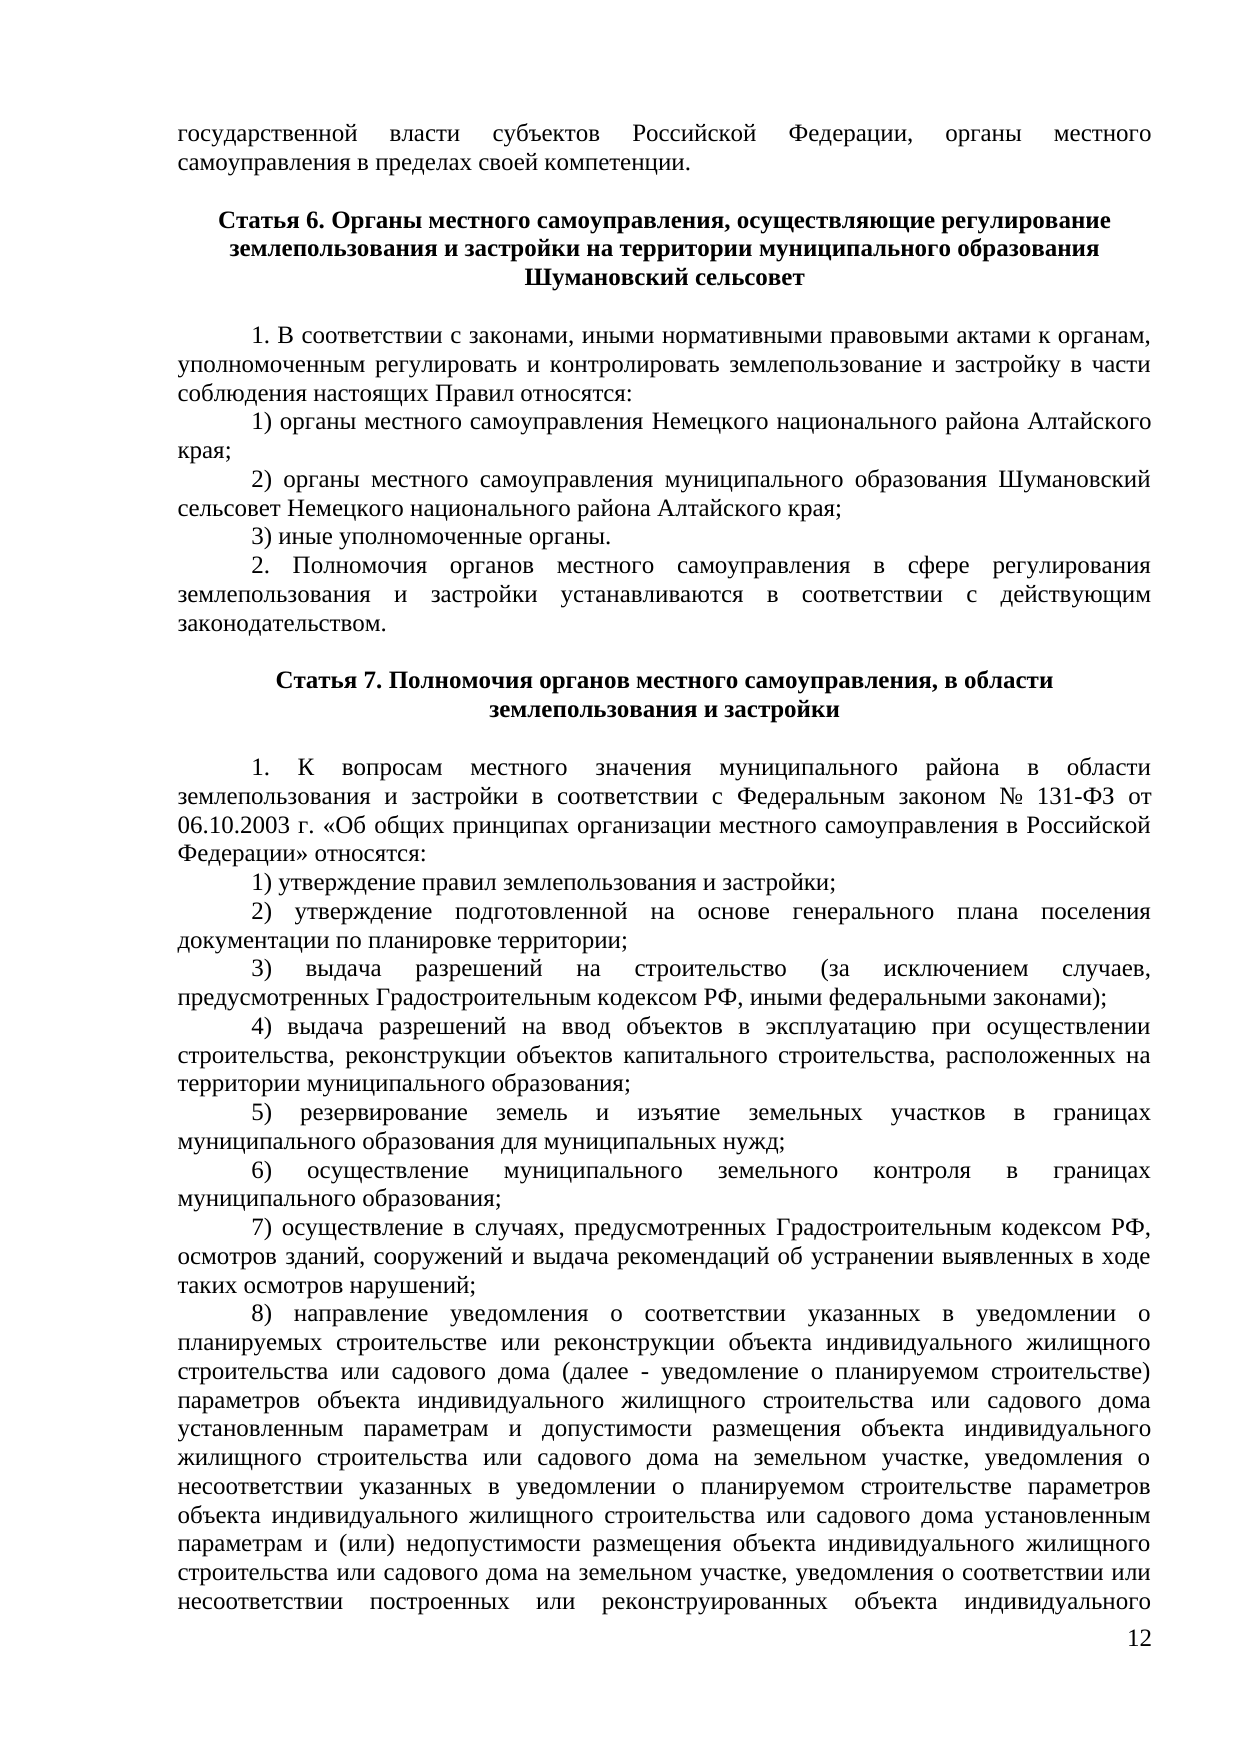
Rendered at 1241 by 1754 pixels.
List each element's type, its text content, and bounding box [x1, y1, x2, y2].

text 2) утверждение подготовленной на основе генерального плана поселения документации по планировке территории; [177, 896, 1152, 953]
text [177, 118, 1152, 176]
text 1) утверждение правил землепользования и застройки; [177, 867, 1152, 896]
text 7) осуществление в случаях, предусмотренных Градостроительным кодексом РФ, осмотров зданий, сооружений и выдача рекомендаций об устранении выявленных в ходе таких осмотров нарушений; [177, 1212, 1152, 1298]
text 1. К вопросам местного значения муниципального района в области землепользования и застройки в соответствии с Федеральным законом № 131-ФЗ от 06.10.2003 г. «Об общих принципах организации местного самоуправления в Российской Федерации» относятся: [177, 752, 1152, 867]
text 1) органы местного самоуправления Немецкого национального района Алтайского края; [177, 406, 1152, 464]
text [177, 1298, 1152, 1615]
text Статья 6. Органы местного самоуправления, осуществляющие регулирование землепользования и застройки на территории муниципального образования Шумановский сельсовет [177, 205, 1152, 291]
text 3) иные уполномоченные органы. [177, 521, 1152, 550]
text 1. В соответствии с законами, иными нормативными правовыми актами к органам, уполномоченным регулировать и контролировать землепользование и застройку в части соблюдения настоящих Правил относятся: [177, 320, 1152, 406]
text 3) выдача разрешений на строительство (за исключением случаев, предусмотренных Градостроительным кодексом РФ, иными федеральными законами); [177, 953, 1152, 1011]
text 2. Полномочия органов местного самоуправления в сфере регулирования землепользования и застройки устанавливаются в соответствии с действующим законодательством. [177, 550, 1152, 636]
text 6) осуществление муниципального земельного контроля в границах муниципального образования; [177, 1155, 1152, 1212]
text 5) резервирование земель и изъятие земельных участков в границах муниципального образования для муниципальных нужд; [177, 1097, 1152, 1155]
text 2) органы местного самоуправления муниципального образования Шумановский сельсовет Немецкого национального района Алтайского края; [177, 464, 1152, 521]
text 4) выдача разрешений на ввод объектов в эксплуатацию при осуществлении строительства, реконструкции объектов капитального строительства, расположенных на территории муниципального образования; [177, 1011, 1152, 1097]
subtitle Статья 7. Полномочия органов местного самоуправления, в области землепользования и застройки [177, 666, 1152, 723]
